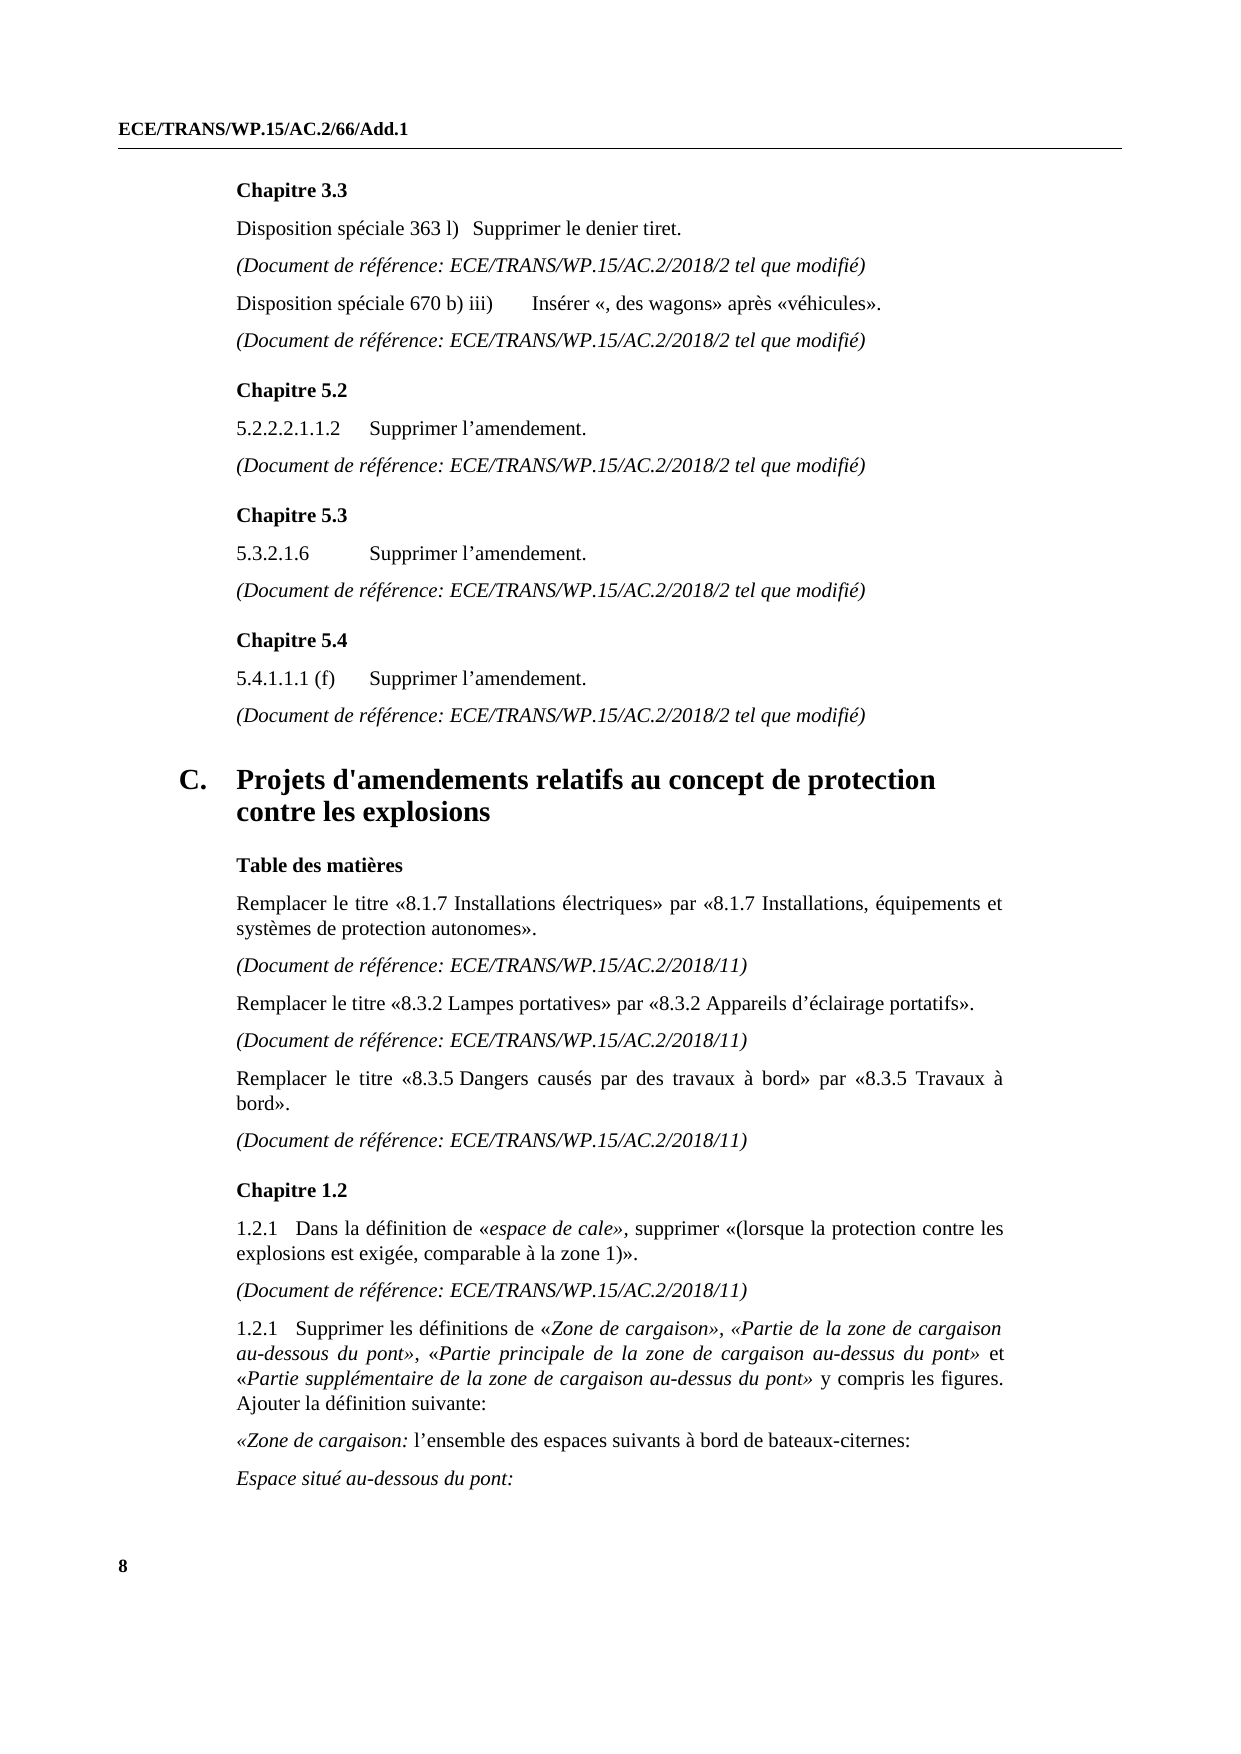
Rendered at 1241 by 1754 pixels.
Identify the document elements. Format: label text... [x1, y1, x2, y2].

text 5.3.2.1.6 Supprimer l’amendement. [236, 540, 1004, 565]
text Remplacer le titre «8.1.7 Installations électriques» par «8.1.7 Installations, équipements et systèmes de protection autonomes». [236, 890, 1004, 940]
text Chapitre 5.2 [118, 377, 1004, 402]
text 1.2.1 Supprimer les définitions de «Zone de cargaison», «Partie de la zone de cargaison au-dessous du pont», «Partie principale de la zone de cargaison au-dessus du pont» et «Partie supplémentaire de la zone de cargaison au-dessus du pont» y compris les figures. Ajouter la définition suivante: [236, 1315, 1004, 1415]
text 5.2.2.2.1.1.2 Supprimer l’amendement. [236, 415, 1004, 440]
text (Document de référence: ECE/TRANS/WP.15/AC.2/2018/11) [236, 952, 1004, 977]
text 5.4.1.1.1 (f) Supprimer l’amendement. [236, 665, 1004, 690]
text C. Projets d'amendements relatifs au concept de protection contre les explosions [118, 765, 1004, 827]
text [236, 252, 1004, 277]
text Chapitre 5.4 [118, 627, 1004, 652]
text Table des matières [118, 852, 1004, 877]
text (Document de référence: ECE/TRANS/WP.15/AC.2/2018/11) [236, 1127, 1004, 1152]
text Remplacer le titre «8.3.5 Dangers causés par des travaux à bord» par «8.3.5 Travaux à bord». [236, 1065, 1004, 1115]
text (Document de référence: ECE/TRANS/WP.15/AC.2/2018/2 tel que modifié) [236, 702, 1004, 727]
text Espace situé au-dessous du pont: [236, 1465, 1004, 1490]
text (Document de référence: ECE/TRANS/WP.15/AC.2/2018/2 tel que modifié) [236, 577, 1004, 602]
text (Document de référence: ECE/TRANS/WP.15/AC.2/2018/2 tel que modifié) [236, 452, 1004, 477]
text Disposition spéciale 363 l) Supprimer le denier tiret. [236, 215, 1004, 240]
text «Zone de cargaison: l’ensemble des espaces suivants à bord de bateaux-citernes: [236, 1427, 1004, 1452]
text Chapitre 5.3 [118, 502, 1004, 527]
text Chapitre 1.2 [118, 1177, 1004, 1202]
text Chapitre 3.3 [118, 177, 1004, 202]
text (Document de référence: ECE/TRANS/WP.15/AC.2/2018/11) [236, 1027, 1004, 1052]
text (Document de référence: ECE/TRANS/WP.15/AC.2/2018/2 tel que modifié) [236, 327, 1004, 352]
text (Document de référence: ECE/TRANS/WP.15/AC.2/2018/11) [236, 1277, 1004, 1302]
text 1.2.1 Dans la définition de «espace de cale», supprimer «(lorsque la protection contre les explosions est exigée, comparable à la zone 1)». [236, 1215, 1004, 1265]
text Disposition spéciale 670 b) iii) Insérer «, des wagons» après «véhicules». [236, 290, 1004, 315]
text Remplacer le titre «8.3.2 Lampes portatives» par «8.3.2 Appareils d’éclairage portatifs». [236, 990, 1004, 1015]
